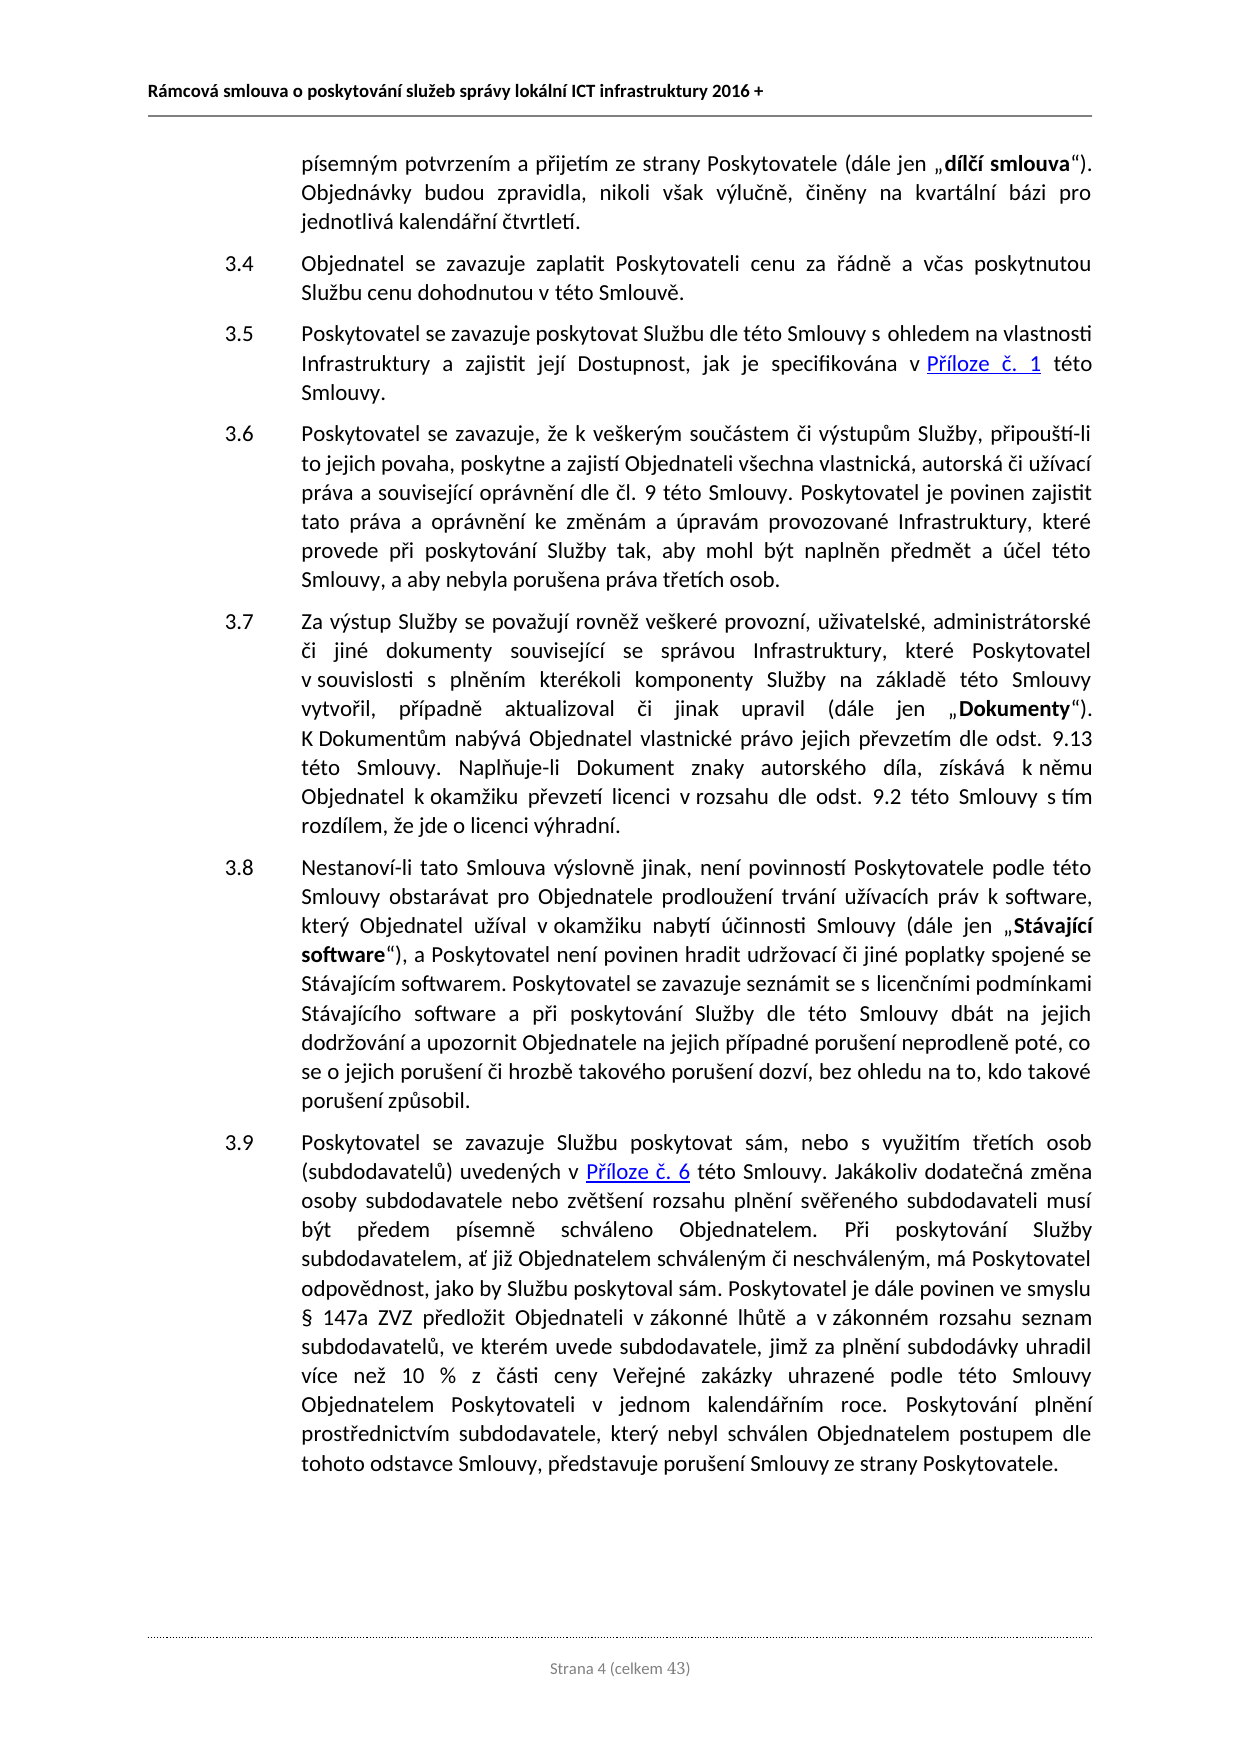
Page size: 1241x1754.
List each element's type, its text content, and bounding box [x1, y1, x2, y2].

text Poskytovatel se zavazuje poskytovat Službu dle této Smlouvy s ohledem na vlastnosti Infrastruktury a zajistit její Dostupnost, jak je specifikována v Příloze č. 1 této Smlouvy. [224, 318, 1092, 406]
text Poskytovatel se zavazuje Službu poskytovat sám, nebo s využitím třetích osob (subdodavatelů) uvedených v Příloze č. 6 této Smlouvy. Jakákoliv dodatečná změna osoby subdodavatele nebo zvětšení rozsahu plnění svěřeného subdodavateli musí být předem písemně schváleno Objednatelem. Při poskytování Služby subdodavatelem, ať již Objednatelem schváleným či neschváleným, má Poskytovatel odpovědnost, jako by Službu poskytoval sám. Poskytovatel je dále povinen ve smyslu § 147a ZVZ předložit Objednateli v zákonné lhůtě a v zákonném rozsahu seznam subdodavatelů, ve kterém uvede subdodavatele, jimž za plnění subdodávky uhradil více než 10 % z části ceny Veřejné zakázky uhrazené podle této Smlouvy Objednatelem Poskytovateli v jednom kalendářním roce. Poskytování plnění prostřednictvím subdodavatele, který nebyl schválen Objednatelem postupem dle tohoto odstavce Smlouvy, představuje porušení Smlouvy ze strany Poskytovatele. [224, 1127, 1092, 1477]
text Nestanoví-li tato Smlouva výslovně jinak, není povinností Poskytovatele podle této Smlouvy obstarávat pro Objednatele prodloužení trvání užívacích práv k software, který Objednatel užíval v okamžiku nabytí účinnosti Smlouvy (dále jen „Stávající software“), a Poskytovatel není povinen hradit udržovací či jiné poplatky spojené se Stávajícím softwarem. Poskytovatel se zavazuje seznámit se s licenčními podmínkami Stávajícího software a při poskytování Služby dle této Smlouvy dbát na jejich dodržování a upozornit Objednatele na jejich případné porušení neprodleně poté, co se o jejich porušení či hrozbě takového porušení dozví, bez ohledu na to, kdo takové porušení způsobil. [224, 852, 1092, 1114]
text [224, 148, 1092, 235]
text Poskytovatel se zavazuje, že k veškerým součástem či výstupům Služby, připouští-li to jejich povaha, poskytne a zajistí Objednateli všechna vlastnická, autorská či užívací práva a související oprávnění dle čl. 9 této Smlouvy. Poskytovatel je povinen zajistit tato práva a oprávnění ke změnám a úpravám provozované Infrastruktury, které provede při poskytování Služby tak, aby mohl být naplněn předmět a účel této Smlouvy, a aby nebyla porušena práva třetích osob. [224, 418, 1092, 593]
text Objednatel se zavazuje zaplatit Poskytovateli cenu za řádně a včas poskytnutou Službu cenu dohodnutou v této Smlouvě. [224, 248, 1092, 306]
text Za výstup Služby se považují rovněž veškeré provozní, uživatelské, administrátorské či jiné dokumenty související se správou Infrastruktury, které Poskytovatel v souvislosti s plněním kterékoli komponenty Služby na základě této Smlouvy vytvořil, případně aktualizoval či jinak upravil (dále jen „Dokumenty“). K Dokumentům nabývá Objednatel vlastnické právo jejich převzetím dle odst. 9.13 této Smlouvy. Naplňuje-li Dokument znaky autorského díla, získává k němu Objednatel k okamžiku převzetí licenci v rozsahu dle odst. 9.2 této Smlouvy s tím rozdílem, že jde o licenci výhradní. [224, 606, 1092, 839]
